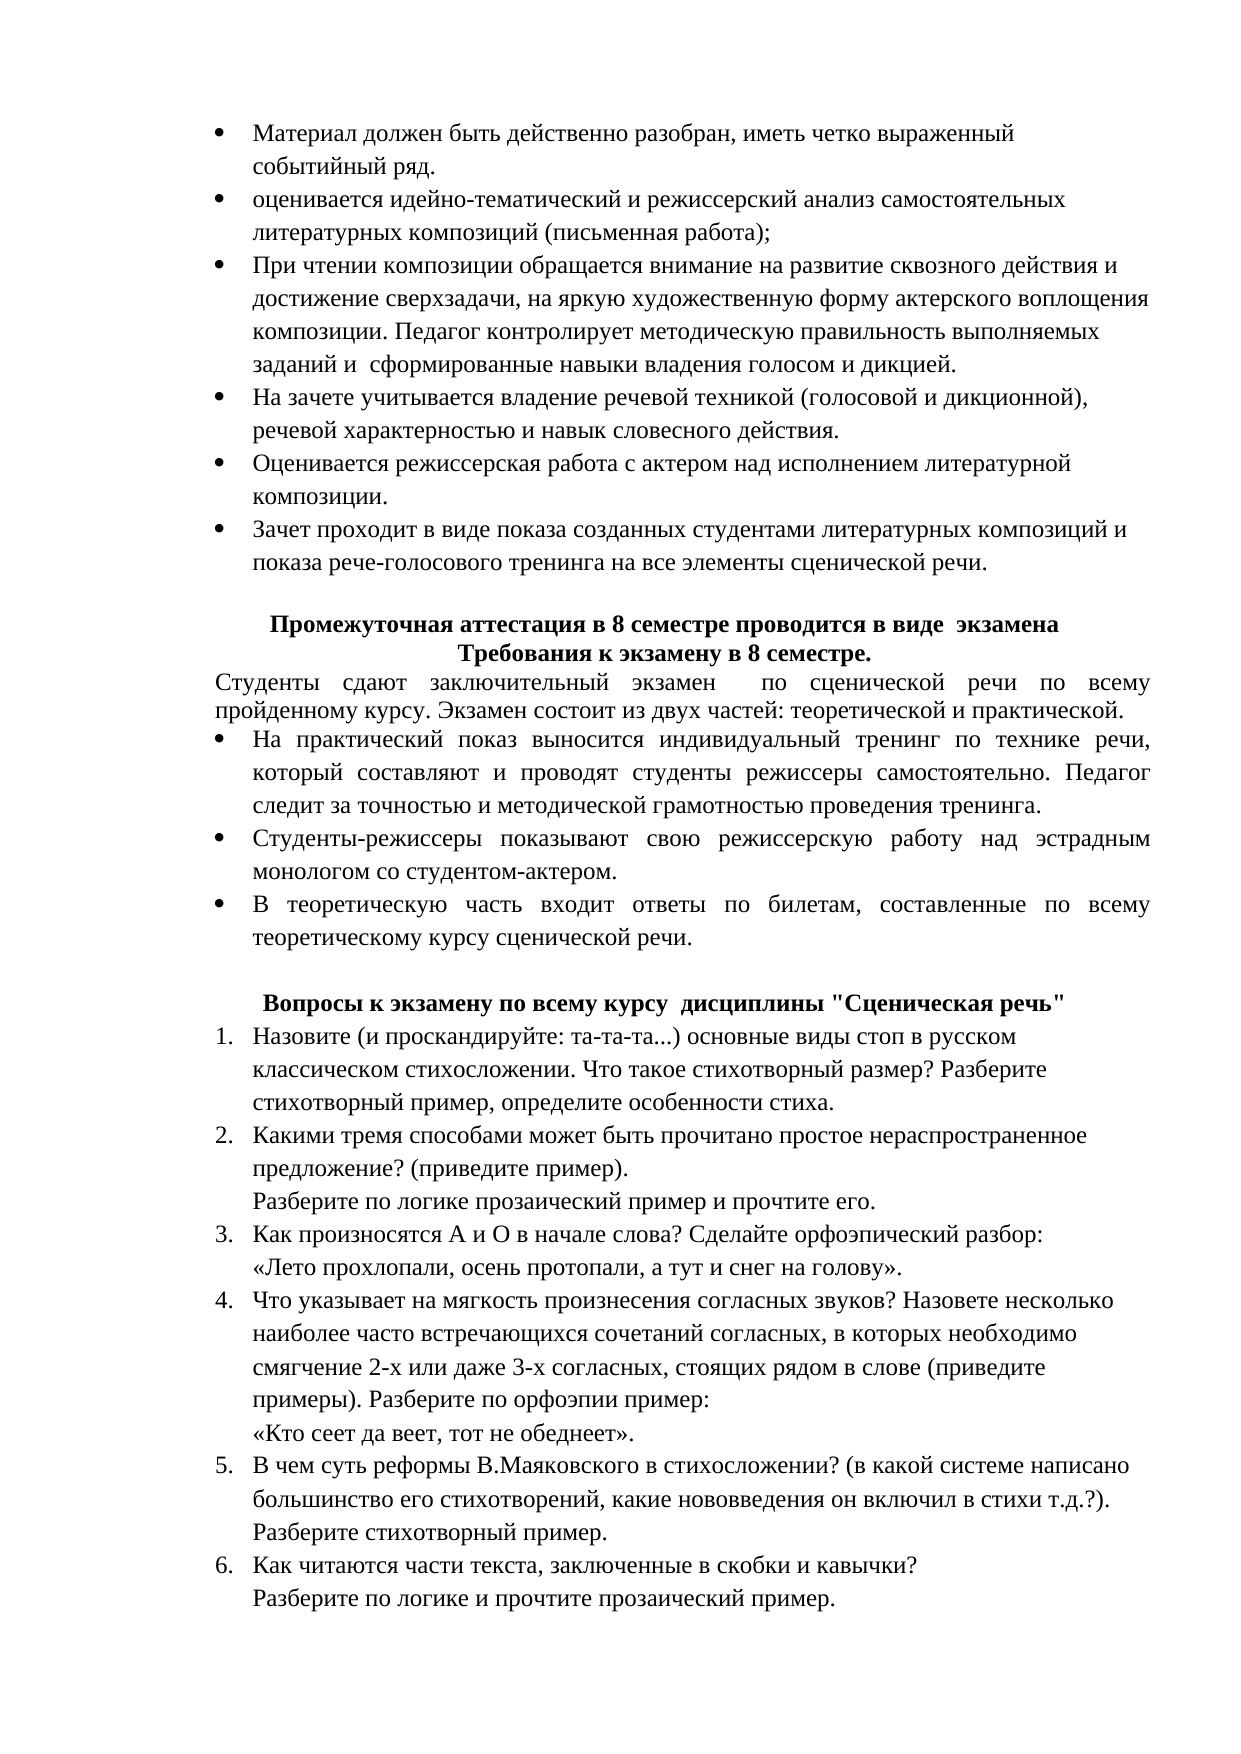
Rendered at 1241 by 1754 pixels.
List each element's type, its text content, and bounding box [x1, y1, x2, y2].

list оценивается идейно-тематический и режиссерский анализ самостоятельных литературных композиций (письменная работа); [215, 184, 1152, 246]
list Какими тремя способами может быть прочитано простое нераспространенное предложение? (приведите пример). Разберите по логике прозаический пример и прочтите его. [215, 1120, 1152, 1215]
list Оценивается режиссерская работа с актером над исполнением литературной композиции. [215, 448, 1152, 510]
list В чем суть реформы В.Маяковского в стихосложении? (в какой системе написано большинство его стихотворений, какие нововведения он включил в стихи т.д.?). Разберите стихотворный пример. [215, 1451, 1152, 1545]
list В теоретическую часть входит ответы по билетам, составленные по всему теоретическому курсу сценической речи. [215, 889, 1152, 951]
list Зачет проходит в виде показа созданных студентами литературных композиций и показа рече-голосового тренинга на все элементы сценической речи. [215, 514, 1152, 576]
text Студенты сдают заключительный экзамен по сценической речи по всему пройденному курсу. Экзамен состоит из двух частей: теоретической и практической. [215, 667, 1152, 724]
list Материал должен быть действенно разобран, иметь четко выраженный событийный ряд. [215, 118, 1152, 180]
list Как произносятся А и О в начале слова? Сделайте орфоэпический разбор: «Лето прохлопали, осень протопали, а тут и снег на голову». [215, 1219, 1152, 1281]
list На практический показ выносится индивидуальный тренинг по технике речи, который составляют и проводят студенты режиссеры самостоятельно. Педагог следит за точностью и методической грамотностью проведения тренинга. [215, 724, 1152, 819]
list Как читаются части текста, заключенные в скобки и кавычки? Разберите по логике и прочтите прозаический пример. [215, 1550, 1152, 1611]
list На зачете учитывается владение речевой техникой (голосовой и дикционной), речевой характерностью и навык словесного действия. [215, 382, 1152, 444]
title Вопросы к экзамену по всему курсу дисциплины "Сценическая речь" [177, 988, 1152, 1017]
list Назовите (и проскандируйте: та-та-та...) основные виды стоп в русском классическом стихосложении. Что такое стихотворный размер? Разберите стихотворный пример, определите особенности стиха. [215, 1021, 1152, 1116]
list Что указывает на мягкость произнесения согласных звуков? Назовете несколько наиболее часто встречающихся сочетаний согласных, в которых необходимо смягчение 2-х или даже 3-х согласных, стоящих рядом в слове (приведите примеры). Разберите по орфоэпии пример: «Кто сеет да веет, тот не обеднеет». [215, 1286, 1152, 1446]
text Промежуточная аттестация в 8 семестре проводится в виде экзамена [177, 609, 1152, 638]
list Студенты-режиссеры показывают свою режиссерскую работу над эстрадным монологом со студентом-актером. [215, 823, 1152, 885]
text Требования к экзамену в 8 семестре. [177, 638, 1152, 667]
list При чтении композиции обращается внимание на развитие сквозного действия и достижение сверхзадачи, на яркую художественную форму актерского воплощения композиции. Педагог контролирует методическую правильность выполняемых заданий и сформированные навыки владения голосом и дикцией. [215, 250, 1152, 378]
